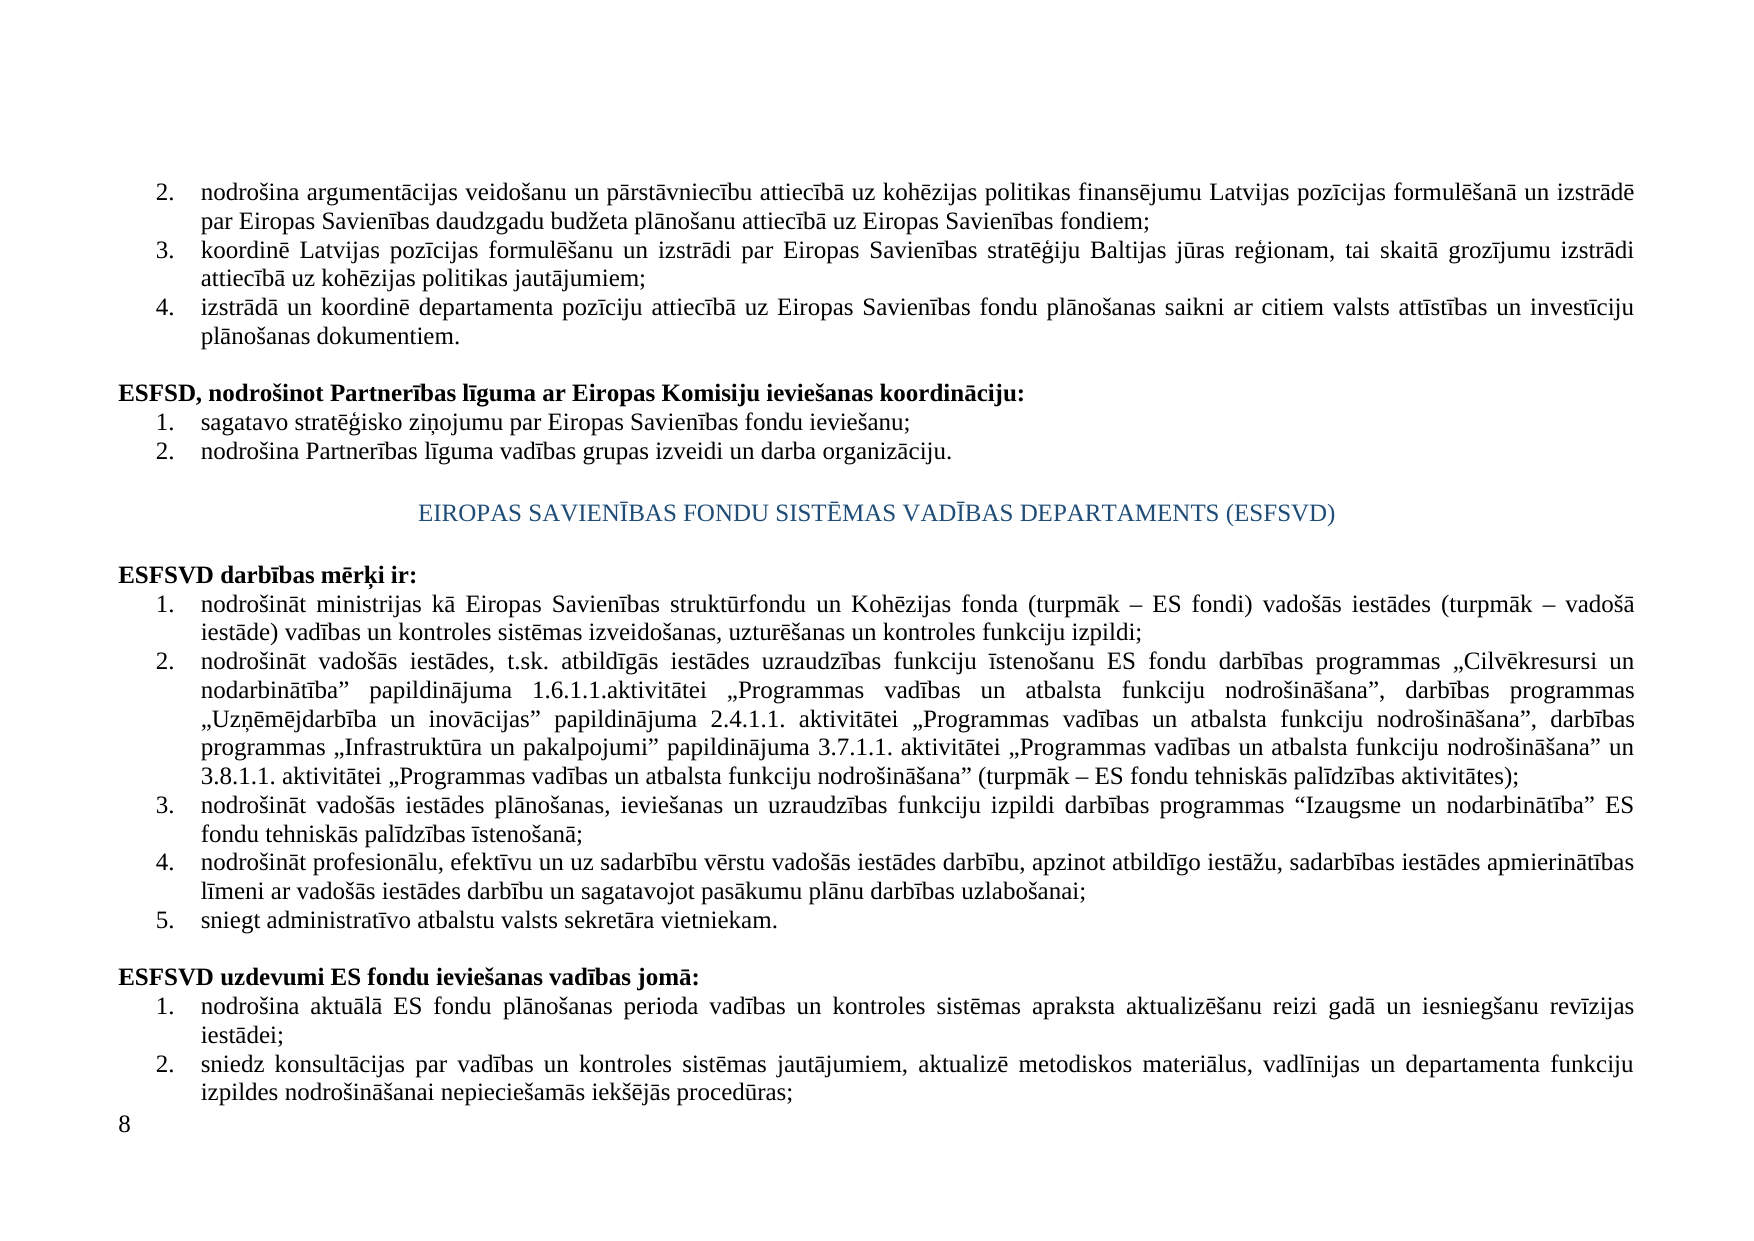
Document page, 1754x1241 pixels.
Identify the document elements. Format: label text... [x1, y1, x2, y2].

list izstrādā un koordinē departamenta pozīciju attiecībā uz Eiropas Savienības fondu plānošanas saikni ar citiem valsts attīstības un investīciju plānošanas dokumentiem. [156, 292, 1636, 350]
text ESFSVD uzdevumi ES fondu ieviešanas vadības jomā: [118, 962, 1636, 991]
list nodrošināt profesionālu, efektīvu un uz sadarbību vērstu vadošās iestādes darbību, apzinot atbildīgo iestāžu, sadarbības iestādes apmierinātības līmeni ar vadošās iestādes darbību un sagatavojot pasākumu plānu darbības uzlabošanai; [156, 847, 1636, 905]
list sniedz konsultācijas par vadības un kontroles sistēmas jautājumiem, aktualizē metodiskos materiālus, vadlīnijas un departamenta funkciju izpildes nodrošināšanai nepieciešamās iekšējās procedūras; [156, 1049, 1636, 1106]
list nodrošināt ministrijas kā Eiropas Savienības struktūrfondu un Kohēzijas fonda (turpmāk – ES fondi) vadošās iestādes (turpmāk – vadošā iestāde) vadības un kontroles sistēmas izveidošanas, uzturēšanas un kontroles funkciju izpildi; [156, 589, 1636, 646]
list nodrošina aktuālā ES fondu plānošanas perioda vadības un kontroles sistēmas apraksta aktualizēšanu reizi gadā un iesniegšanu revīzijas iestādei; [156, 991, 1636, 1049]
list sagatavo stratēģisko ziņojumu par Eiropas Savienības fondu ieviešanu; [156, 407, 1636, 436]
list nodrošināt vadošās iestādes, t.sk. atbildīgās iestādes uzraudzības funkciju īstenošanu ES fondu darbības programmas „Cilvēkresursi un nodarbinātība” papildinājuma 1.6.1.1.aktivitātei „Programmas vadības un atbalsta funkciju nodrošināšana”, darbības programmas „Uzņēmējdarbība un inovācijas” papildinājuma 2.4.1.1. aktivitātei „Programmas vadības un atbalsta funkciju nodrošināšana”, darbības programmas „Infrastruktūra un pakalpojumi” papildinājuma 3.7.1.1. aktivitātei „Programmas vadības un atbalsta funkciju nodrošināšana” un 3.8.1.1. aktivitātei „Programmas vadības un atbalsta funkciju nodrošināšana” (turpmāk – ES fondu tehniskās palīdzības aktivitātes); [156, 646, 1636, 790]
list nodrošina Partnerības līguma vadības grupas izveidi un darba organizāciju. [156, 436, 1636, 465]
list sniegt administratīvo atbalstu valsts sekretāra vietniekam. [156, 905, 1636, 934]
text ESFSD, nodrošinot Partnerības līguma ar Eiropas Komisiju ieviešanas koordināciju: [118, 378, 1636, 407]
text ESFSVD darbības mērķi ir: [118, 560, 1636, 589]
list nodrošināt vadošās iestādes plānošanas, ieviešanas un uzraudzības funkciju izpildi darbības programmas “Izaugsme un nodarbinātība” ES fondu tehniskās palīdzības īstenošanā; [156, 790, 1636, 847]
list nodrošina argumentācijas veidošanu un pārstāvniecību attiecībā uz kohēzijas politikas finansējumu Latvijas pozīcijas formulēšanā un izstrādē par Eiropas Savienības daudzgadu budžeta plānošanu attiecībā uz Eiropas Savienības fondiem; [156, 177, 1636, 235]
list koordinē Latvijas pozīcijas formulēšanu un izstrādi par Eiropas Savienības stratēģiju Baltijas jūras reģionam, tai skaitā grozījumu izstrādi attiecībā uz kohēzijas politikas jautājumiem; [156, 235, 1636, 292]
subtitle EIROPAS SAVIENĪBAS FONDU SISTĒMAS VADĪBAS DEPARTAMENTS (ESFSVD) [118, 498, 1636, 526]
